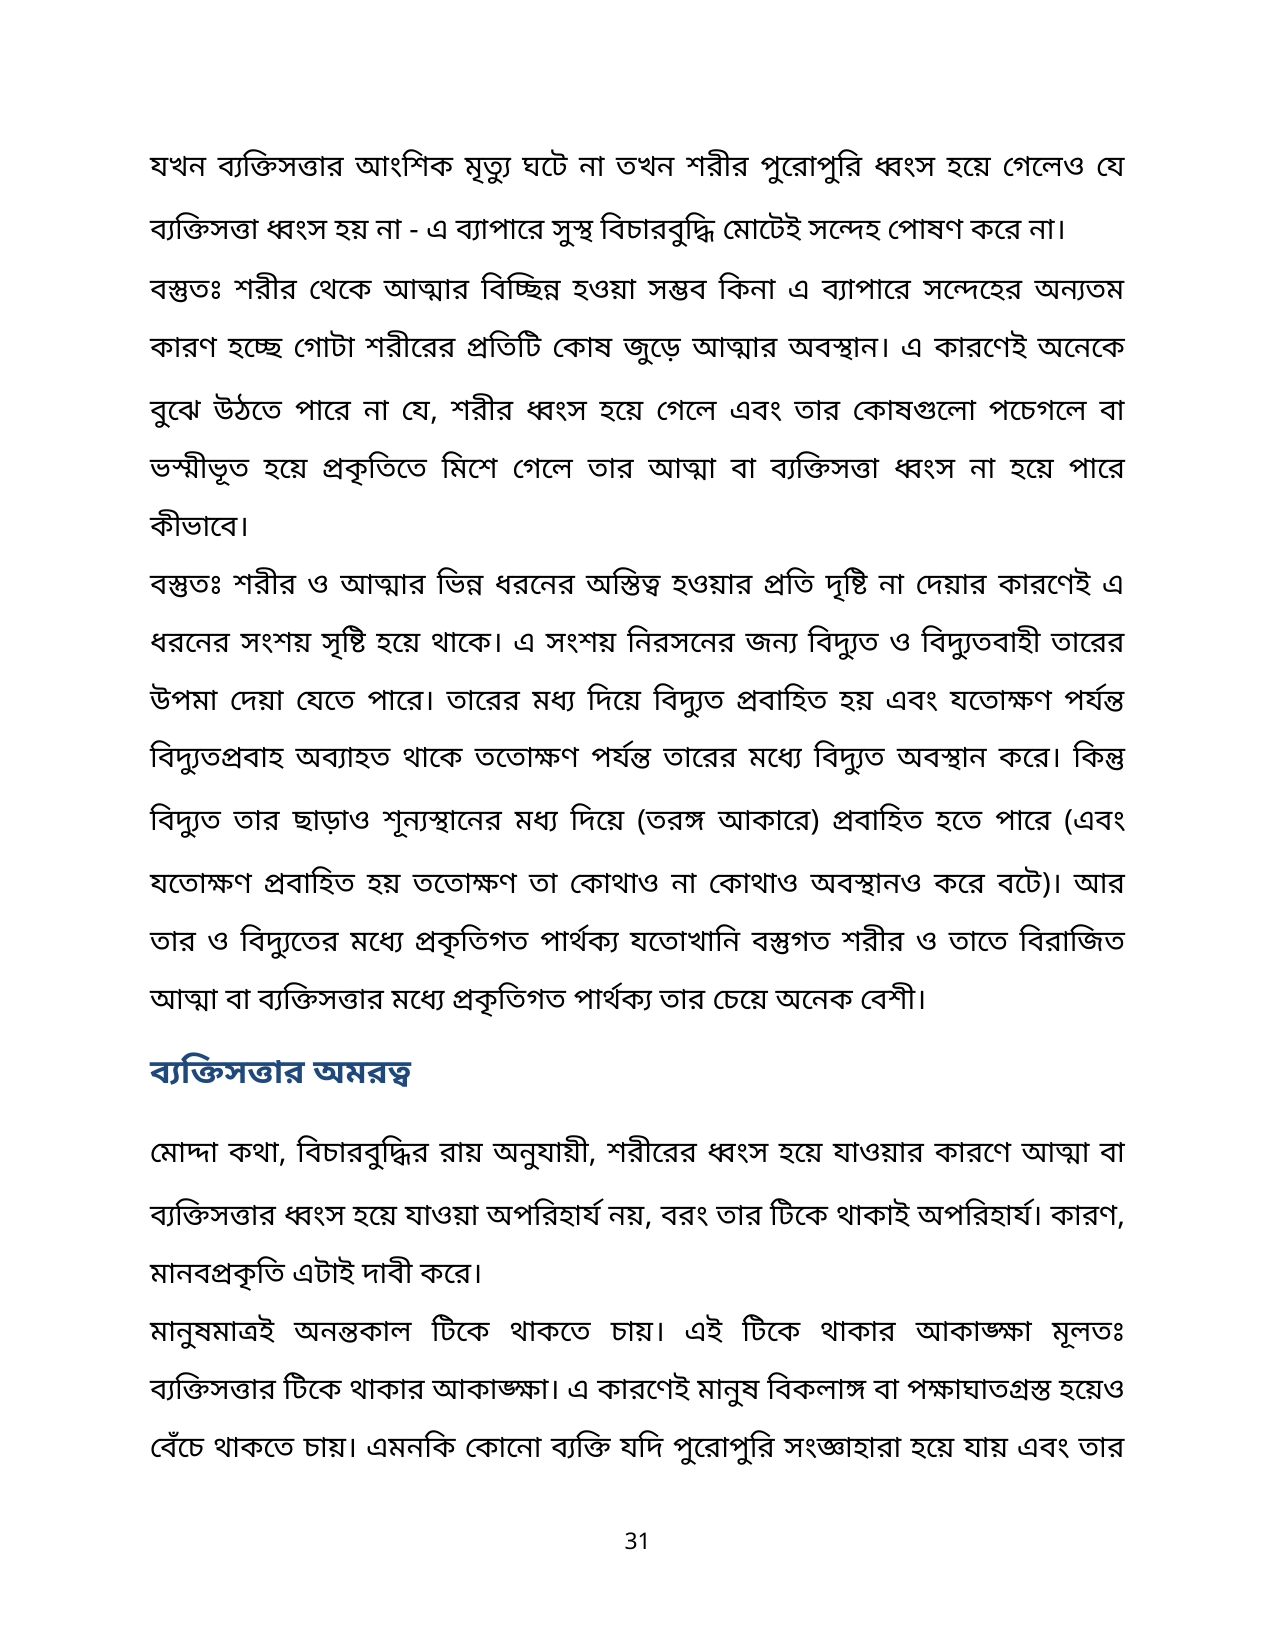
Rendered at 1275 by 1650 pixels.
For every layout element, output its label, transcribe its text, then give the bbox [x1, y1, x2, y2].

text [150, 150, 1125, 251]
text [150, 1315, 1125, 1469]
text মোদ্দা কথা, বিচারবুদ্ধির রায় অনুযায়ী, শরীরের ধ্বংস হয়ে যাওয়ার কারণে আত্মা বা ব্যক্তিসত্তার ধ্বংস হয়ে যাওয়া অপরিহার্য নয়, বরং তার টিকে থাকাই অপরিহার্য। কারণ, মানবপ্রকৃতি এটাই দাবী করে। [150, 1132, 1125, 1296]
subtitle ব্যক্তিসত্তার অমরত্ব [150, 1053, 1125, 1097]
text বস্তুতঃ শরীর ও আত্মার ভিন্ন ধরনের অস্তিত্ব হওয়ার প্রতি দৃষ্টি না দেয়ার কারণেই এ ধরনের সংশয় সৃষ্টি হয়ে থাকে। এ সংশয় নিরসনের জন্য বিদ্যুত ও বিদ্যুতবাহী তারের উপমা দেয়া যেতে পারে। তারের মধ্য দিয়ে বিদ্যুত প্রবাহিত হয় এবং যতোক্ষণ পর্যন্ত বিদ্যুতপ্রবাহ অব্যাহত থাকে ততোক্ষণ পর্যন্ত তারের মধ্যে বিদ্যুত অবস্থান করে। কিন্তু বিদ্যুত তার ছাড়াও শূন্যস্থানের মধ্য দিয়ে (তরঙ্গ আকারে) প্রবাহিত হতে পারে (এবং যতোক্ষণ প্রবাহিত হয় ততোক্ষণ তা কোথাও না কোথাও অবস্থানও করে বটে)। আর তার ও বিদ্যুতের মধ্যে প্রকৃতিগত পার্থক্য যতোখানি বস্তুগত শরীর ও তাতে বিরাজিত আত্মা বা ব্যক্তিসত্তার মধ্যে প্রকৃতিগত পার্থক্য তার চেয়ে অনেক বেশী। [150, 567, 1125, 1021]
text বস্তুতঃ শরীর থেকে আত্মার বিচ্ছিন্ন হওয়া সম্ভব কিনা এ ব্যাপারে সন্দেহের অন্যতম কারণ হচ্ছে গোটা শরীরের প্রতিটি কোষ জুড়ে আত্মার অবস্থান। এ কারণেই অনেকে বুঝে উঠতে পারে না যে, শরীর ধ্বংস হয়ে গেলে এবং তার কোষগুলো পচেগলে বা ভস্মীভূত হয়ে প্রকৃতিতে মিশে গেলে তার আত্মা বা ব্যক্তিসত্তা ধ্বংস না হয়ে পারে কীভাবে। [150, 273, 1125, 548]
